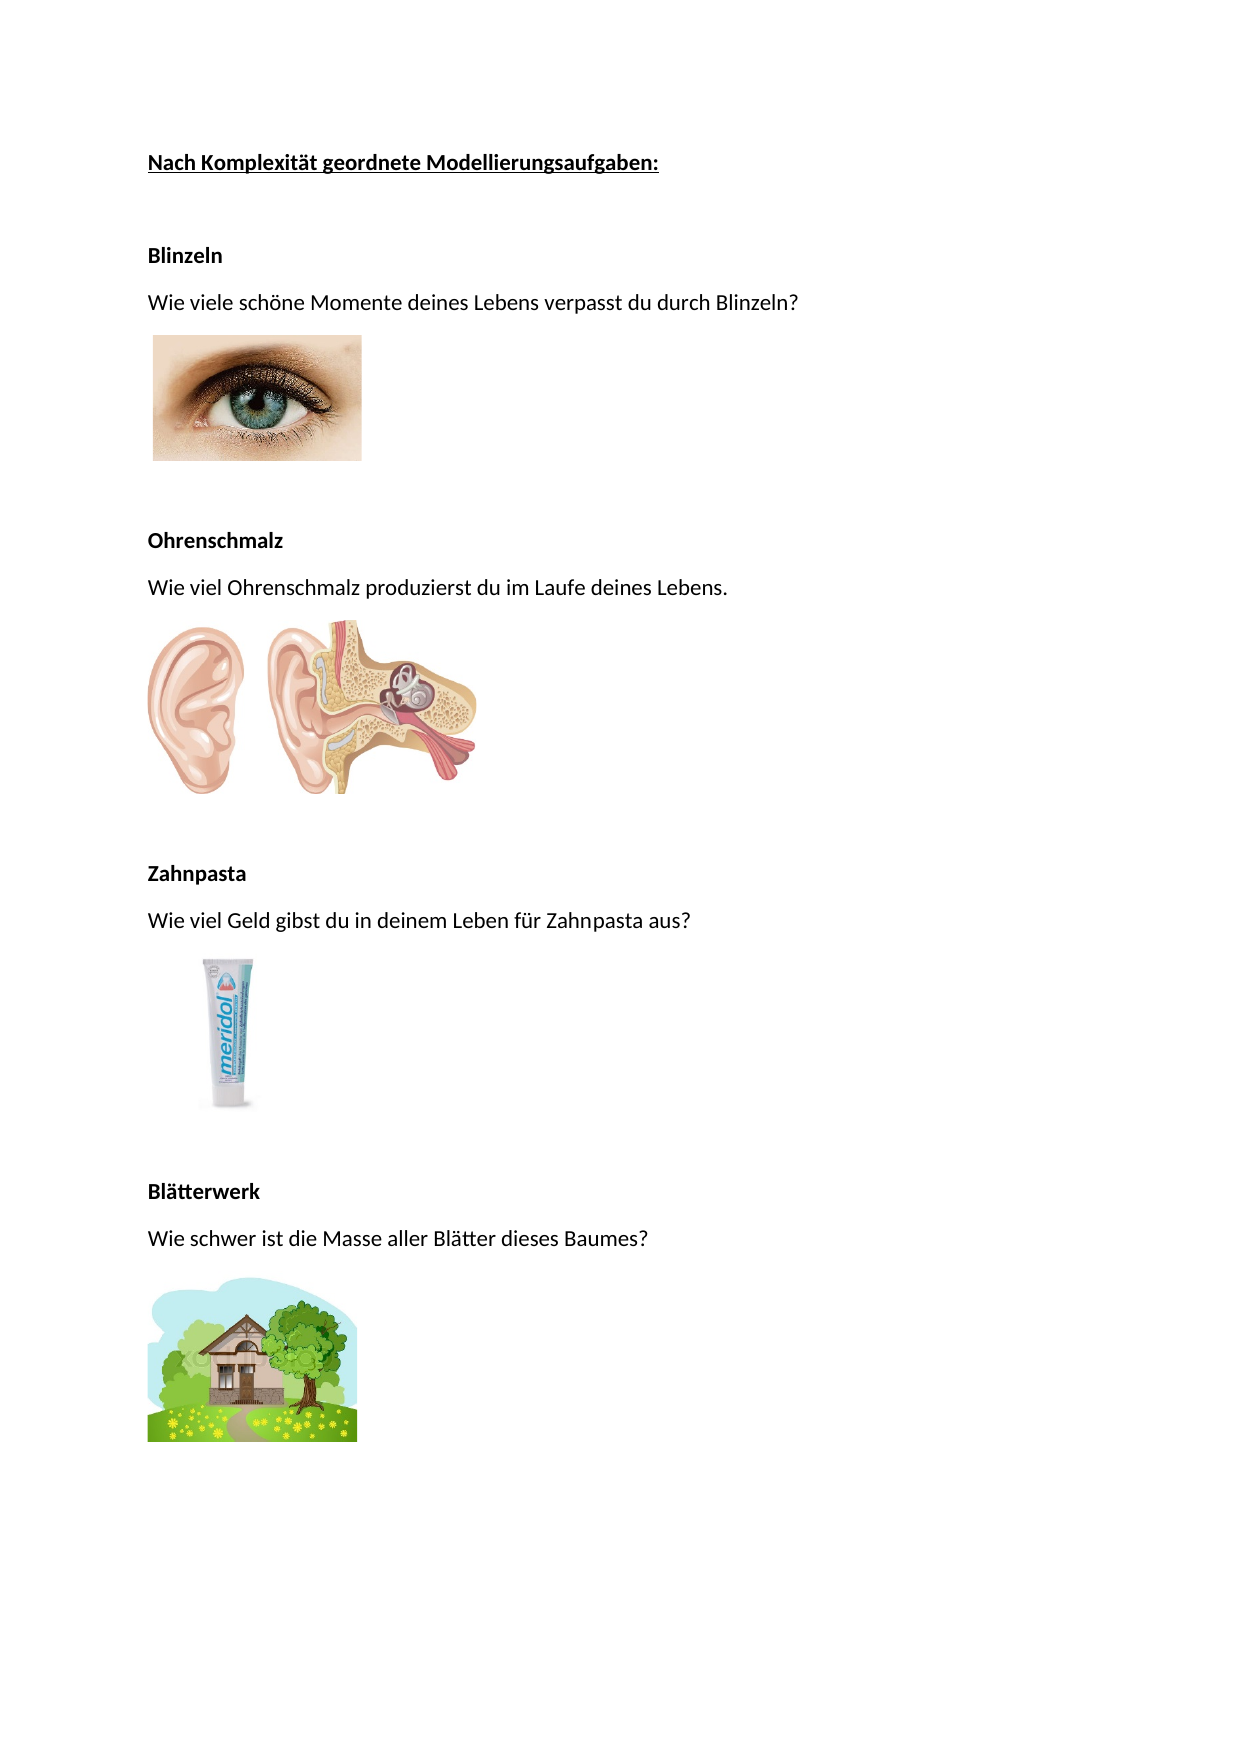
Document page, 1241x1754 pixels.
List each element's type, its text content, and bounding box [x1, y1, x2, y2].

text Wie viel Geld gibst du in deinem Leben für Zahnpasta aus? [148, 906, 1093, 934]
text Wie viel Ohrenschmalz produzierst du im Laufe deines Lebens. [148, 573, 1093, 601]
text Wie schwer ist die Masse aller Blätter dieses Baumes? [148, 1224, 1093, 1252]
picture [147, 1271, 358, 1442]
text Ohrenschmalz [148, 526, 1093, 554]
text Blinzeln [148, 241, 1093, 269]
text Nach Komplexität geordnete Modellierungsaufgaben: [148, 148, 1093, 176]
text Wie viele schöne Momente deines Lebens verpasst du durch Blinzeln? [148, 288, 1093, 316]
text Zahnpasta [148, 859, 1093, 887]
picture [147, 620, 477, 794]
text Blätterwerk [148, 1177, 1093, 1205]
picture [152, 335, 362, 461]
picture [147, 953, 307, 1112]
